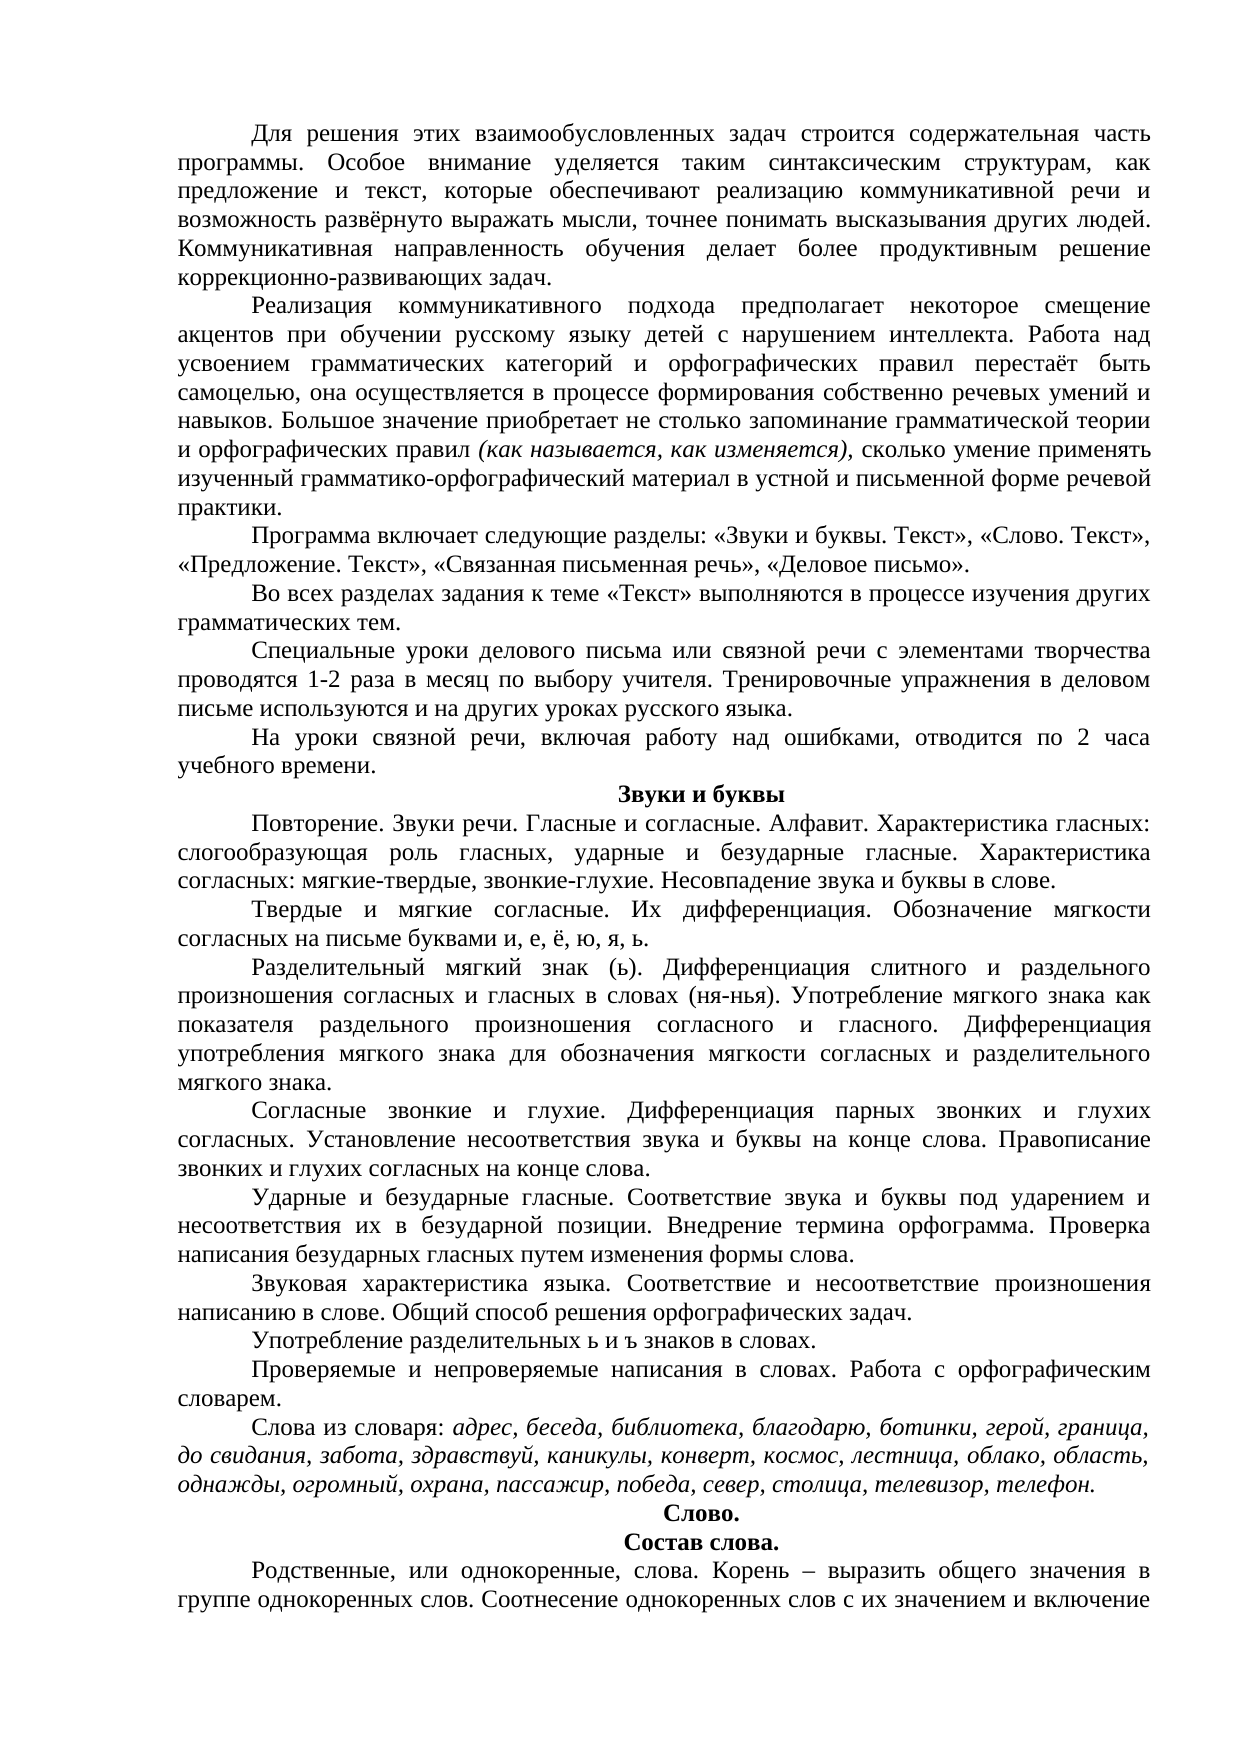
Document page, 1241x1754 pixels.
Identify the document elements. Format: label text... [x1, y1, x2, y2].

text Слова из словаря: адрес, беседа, библиотека, благодарю, ботинки, герой, граница, до свидания, забота, здравствуй, каникулы, конверт, космос, лестница, облако, область, однажды, огромный, охрана, пассажир, победа, север, столица, телевизор, телефон. [177, 1412, 1152, 1498]
text Состав слова. [177, 1527, 1152, 1556]
text На уроки связной речи, включая работу над ошибками, отводится по 2 часа учебного времени. [177, 722, 1152, 779]
text Проверяемые и непроверяемые написания в словах. Работа с орфографическим словарем. [177, 1354, 1152, 1412]
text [177, 1556, 1152, 1613]
text Звуковая характеристика языка. Соответствие и несоответствие произношения написанию в слове. Общий способ решения орфографических задач. [177, 1268, 1152, 1326]
text Употребление разделительных ь и ъ знаков в словах. [177, 1326, 1152, 1354]
text Повторение. Звуки речи. Гласные и согласные. Алфавит. Характеристика гласных: слогообразующая роль гласных, ударные и безударные гласные. Характеристика согласных: мягкие-твердые, звонкие-глухие. Несовпадение звука и буквы в слове. [177, 808, 1152, 894]
text Реализация коммуникативного подхода предполагает некоторое смещение акцентов при обучении русскому языку детей с нарушением интеллекта. Работа над усвоением грамматических категорий и орфографических правил перестаёт быть самоцелью, она осуществляется в процессе формирования собственно речевых умений и навыков. Большое значение приобретает не столько запоминание грамматической теории и орфографических правил (как называется, как изменяется), сколько умение применять изученный грамматико-орфографический материал в устной и письменной форме речевой практики. [177, 291, 1152, 521]
text Твердые и мягкие согласные. Их дифференциация. Обозначение мягкости согласных на письме буквами и, е, ё, ю, я, ь. [177, 894, 1152, 952]
text Специальные уроки делового письма или связной речи с элементами творчества проводятся 1-2 раза в месяц по выбору учителя. Тренировочные упражнения в деловом письме используются и на других уроках русского языка. [177, 636, 1152, 722]
text Ударные и безударные гласные. Соответствие звука и буквы под ударением и несоответствия их в безударной позиции. Внедрение термина орфограмма. Проверка написания безударных гласных путем изменения формы слова. [177, 1182, 1152, 1268]
text Слово. [177, 1498, 1152, 1527]
text Разделительный мягкий знак (ь). Дифференциация слитного и раздельного произношения согласных и гласных в словах (ня-нья). Употребление мягкого знака как показателя раздельного произношения согласного и гласного. Дифференциация употребления мягкого знака для обозначения мягкости согласных и разделительного мягкого знака. [177, 952, 1152, 1096]
text Для решения этих взаимообусловленных задач строится содержательная часть программы. Особое внимание уделяется таким синтаксическим структурам, как предложение и текст, которые обеспечивают реализацию коммуникативной речи и возможность развёрнуто выражать мысли, точнее понимать высказывания других людей. Коммуникативная направленность обучения делает более продуктивным решение коррекционно-развивающих задач. [177, 118, 1152, 291]
text Программа включает следующие разделы: «Звуки и буквы. Текст», «Слово. Текст», «Предложение. Текст», «Связанная письменная речь», «Деловое письмо». [177, 521, 1152, 578]
text Звуки и буквы [177, 779, 1152, 808]
text Согласные звонкие и глухие. Дифференциация парных звонких и глухих согласных. Установление несоответствия звука и буквы на конце слова. Правописание звонких и глухих согласных на конце слова. [177, 1096, 1152, 1182]
text Во всех разделах задания к теме «Текст» выполняются в процессе изучения других грамматических тем. [177, 578, 1152, 636]
